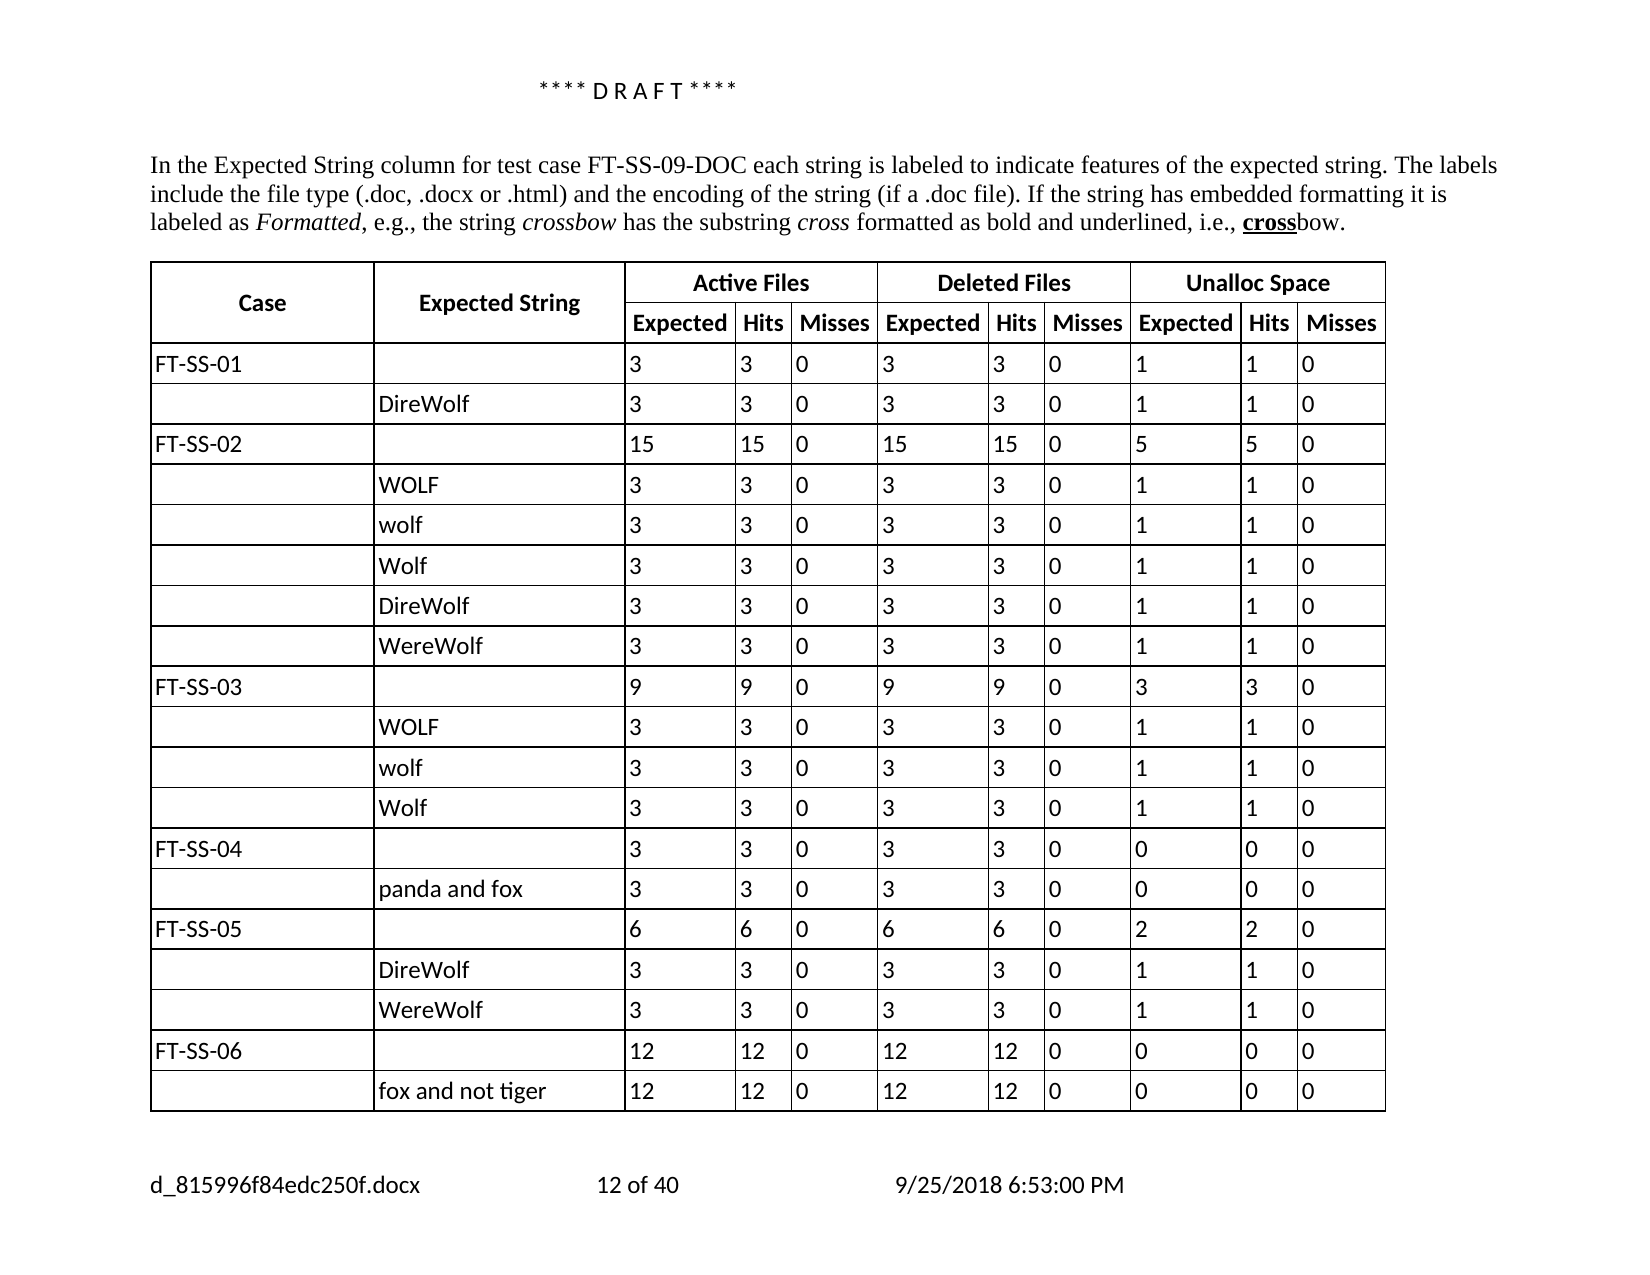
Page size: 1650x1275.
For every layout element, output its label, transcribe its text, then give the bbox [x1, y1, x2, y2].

table_cell Misses [1045, 303, 1130, 342]
table_cell 1 [1131, 505, 1240, 544]
table_cell 0 [1298, 384, 1385, 423]
table_cell FT-SS-02 [152, 425, 373, 463]
table_cell 3 [626, 505, 735, 544]
table_cell 3 [878, 950, 988, 989]
table_cell 3 [736, 829, 791, 867]
table_cell 3 [989, 465, 1044, 504]
table_cell 1 [1131, 627, 1240, 665]
table_cell 0 [792, 950, 877, 989]
table_cell 3 [626, 384, 735, 423]
table_cell 6 [736, 910, 791, 948]
table_cell 0 [1298, 829, 1385, 867]
table_cell 0 [1045, 1071, 1130, 1110]
table_cell 0 [1298, 505, 1385, 544]
table_cell 3 [878, 505, 988, 544]
table_cell 6 [989, 910, 1044, 948]
table_cell 3 [878, 384, 988, 423]
table_cell [375, 1031, 624, 1069]
table_cell 5 [1131, 425, 1240, 463]
table_cell 9 [736, 667, 791, 706]
table_cell 3 [878, 869, 988, 908]
table_cell 3 [878, 788, 988, 827]
table_cell 3 [736, 505, 791, 544]
table_cell Misses [792, 303, 877, 342]
table_cell 3 [626, 788, 735, 827]
table_cell [152, 869, 373, 908]
table_cell 3 [989, 788, 1044, 827]
table_cell 1 [1242, 505, 1297, 544]
table_cell 3 [989, 707, 1044, 746]
table_cell 0 [792, 707, 877, 746]
table_cell 3 [736, 627, 791, 665]
table_cell 3 [736, 384, 791, 423]
table_cell Hits [1242, 303, 1297, 342]
table_cell 0 [1298, 667, 1385, 706]
table_cell 0 [1298, 425, 1385, 463]
table_cell 3 [878, 627, 988, 665]
table_cell 0 [792, 1071, 877, 1110]
table_cell 3 [878, 748, 988, 787]
table_cell [152, 707, 373, 746]
table_cell 0 [792, 788, 877, 827]
table_cell WOLF [375, 707, 624, 746]
table_cell 0 [792, 667, 877, 706]
table_cell 12 [736, 1031, 791, 1069]
table_cell WereWolf [375, 627, 624, 665]
table_cell 0 [1045, 829, 1130, 867]
table_cell 3 [626, 586, 735, 625]
table_cell 0 [792, 1031, 877, 1069]
table_cell 5 [1242, 425, 1297, 463]
table_cell 0 [1298, 910, 1385, 948]
table_cell 0 [792, 748, 877, 787]
table_cell 2 [1131, 910, 1240, 948]
table_cell 3 [989, 950, 1044, 989]
table_cell 3 [736, 788, 791, 827]
table_cell 1 [1242, 990, 1297, 1029]
table_cell 1 [1242, 586, 1297, 625]
table_cell 0 [1298, 950, 1385, 989]
table_cell 3 [989, 869, 1044, 908]
table_cell 0 [792, 627, 877, 665]
table_cell 12 [736, 1071, 791, 1110]
table_cell 3 [989, 990, 1044, 1029]
table_cell 0 [1045, 990, 1130, 1029]
table_cell 0 [792, 546, 877, 584]
table_cell Hits [989, 303, 1044, 342]
table_cell 0 [1242, 1071, 1297, 1110]
table_cell 3 [626, 707, 735, 746]
table_cell 12 [878, 1031, 988, 1069]
table_cell 3 [736, 586, 791, 625]
table_cell 3 [989, 586, 1044, 625]
table_cell 0 [1045, 344, 1130, 382]
table_cell 1 [1131, 788, 1240, 827]
table_cell 3 [878, 546, 988, 584]
table_cell 3 [989, 627, 1044, 665]
table_cell FT-SS-01 [152, 344, 373, 382]
table_cell 1 [1131, 384, 1240, 423]
table_cell 0 [1045, 627, 1130, 665]
table_cell 3 [626, 950, 735, 989]
table_cell 1 [1131, 990, 1240, 1029]
table_cell 0 [792, 425, 877, 463]
table_cell 3 [626, 546, 735, 584]
table_cell FT-SS-04 [152, 829, 373, 867]
table_cell 1 [1242, 788, 1297, 827]
table_cell 3 [989, 546, 1044, 584]
table_cell 0 [1131, 869, 1240, 908]
table_cell 0 [792, 990, 877, 1029]
table_cell 9 [878, 667, 988, 706]
table_cell 3 [989, 505, 1044, 544]
table_cell [375, 344, 624, 382]
table_cell 3 [626, 869, 735, 908]
table_cell 3 [989, 384, 1044, 423]
table_cell 3 [878, 465, 988, 504]
table_cell DireWolf [375, 384, 624, 423]
table_cell 0 [792, 869, 877, 908]
table_cell 0 [792, 344, 877, 382]
table_cell [152, 950, 373, 989]
table_cell 12 [878, 1071, 988, 1110]
table_cell 0 [1242, 869, 1297, 908]
table_cell 3 [989, 344, 1044, 382]
table_cell 3 [878, 344, 988, 382]
table_cell 0 [1045, 586, 1130, 625]
table_header Deleted Files [878, 263, 1130, 302]
table_cell 0 [1045, 384, 1130, 423]
table_cell 3 [878, 586, 988, 625]
table_cell 0 [1045, 910, 1130, 948]
table_cell 0 [1045, 425, 1130, 463]
table_cell 0 [1045, 667, 1130, 706]
table_cell Wolf [375, 788, 624, 827]
table_cell 0 [1242, 829, 1297, 867]
table_cell 1 [1242, 546, 1297, 584]
table_cell 12 [626, 1031, 735, 1069]
table_cell [152, 1071, 373, 1110]
table_cell 12 [989, 1031, 1044, 1069]
table_cell [152, 384, 373, 423]
table_cell 1 [1242, 950, 1297, 989]
table_cell [375, 425, 624, 463]
table_cell 0 [1298, 1031, 1385, 1069]
table_cell FT-SS-05 [152, 910, 373, 948]
table_cell fox and not tiger [375, 1071, 624, 1110]
table_cell 0 [1298, 1071, 1385, 1110]
table_cell 0 [1045, 465, 1130, 504]
table_cell 1 [1242, 707, 1297, 746]
table_cell 3 [626, 344, 735, 382]
table_cell 0 [792, 586, 877, 625]
table_cell panda and fox [375, 869, 624, 908]
table_cell [152, 546, 373, 584]
table_cell [375, 829, 624, 867]
table_cell 0 [792, 384, 877, 423]
table_cell 3 [626, 748, 735, 787]
table_cell 12 [989, 1071, 1044, 1110]
table_cell 0 [1045, 788, 1130, 827]
table_header Active Files [626, 263, 877, 302]
table_cell 0 [1298, 344, 1385, 382]
table_cell 0 [1045, 748, 1130, 787]
text In the Expected String column for test case FT-SS-09-DOC each string is labeled to indicate features of the expected string. The labels include the file type (.doc, .docx or .html) and the encoding of the string (if a .doc file). If the string has embedded formatting it is labeled as Formatted, e.g., the string crossbow has the substring cross formatted as bold and underlined, i.e., crossbow. [150, 150, 1500, 236]
table_cell 0 [792, 465, 877, 504]
table_cell WereWolf [375, 990, 624, 1029]
table_cell 1 [1131, 465, 1240, 504]
table_cell 3 [736, 707, 791, 746]
table_cell 3 [878, 829, 988, 867]
table_cell 1 [1131, 344, 1240, 382]
table_header Expected String [375, 263, 624, 342]
table_cell 9 [626, 667, 735, 706]
table_cell 1 [1242, 748, 1297, 787]
table_cell Expected [626, 303, 735, 342]
table_cell 0 [792, 505, 877, 544]
table_cell 3 [1242, 667, 1297, 706]
table_cell 1 [1242, 384, 1297, 423]
table_header Unalloc Space [1131, 263, 1385, 302]
table_cell 6 [878, 910, 988, 948]
table_cell FT-SS-06 [152, 1031, 373, 1069]
table_cell 1 [1131, 748, 1240, 787]
table_cell [375, 910, 624, 948]
table_cell 3 [878, 990, 988, 1029]
table_cell 3 [736, 748, 791, 787]
table_cell 0 [1131, 1031, 1240, 1069]
table_cell 0 [1298, 990, 1385, 1029]
table_cell [152, 505, 373, 544]
table_cell 1 [1242, 465, 1297, 504]
table_cell DireWolf [375, 586, 624, 625]
table_cell wolf [375, 505, 624, 544]
table_cell 3 [989, 748, 1044, 787]
table_cell [152, 465, 373, 504]
table_cell 0 [1131, 829, 1240, 867]
table_cell [152, 627, 373, 665]
table_cell 0 [1045, 546, 1130, 584]
table_cell DireWolf [375, 950, 624, 989]
table_cell Expected [878, 303, 988, 342]
table_cell 0 [1045, 707, 1130, 746]
table_cell 0 [1298, 546, 1385, 584]
table_cell 3 [736, 344, 791, 382]
table_cell 3 [878, 707, 988, 746]
table_cell FT-SS-03 [152, 667, 373, 706]
table_cell 0 [1298, 869, 1385, 908]
table_cell [152, 788, 373, 827]
table_cell 9 [989, 667, 1044, 706]
table_cell 1 [1131, 546, 1240, 584]
table_cell 0 [1298, 586, 1385, 625]
table_cell 3 [736, 990, 791, 1029]
table_cell 3 [736, 465, 791, 504]
table_cell [152, 586, 373, 625]
table_cell 3 [736, 950, 791, 989]
table_cell 2 [1242, 910, 1297, 948]
table_cell [152, 748, 373, 787]
table_cell 15 [626, 425, 735, 463]
table_cell 15 [989, 425, 1044, 463]
table_cell 0 [1298, 707, 1385, 746]
table_cell [152, 990, 373, 1029]
table_cell 0 [1298, 627, 1385, 665]
table_cell 0 [792, 910, 877, 948]
table_cell 12 [626, 1071, 735, 1110]
table_cell wolf [375, 748, 624, 787]
table_cell 1 [1242, 344, 1297, 382]
table_cell [375, 667, 624, 706]
table_cell 1 [1131, 950, 1240, 989]
table_cell 0 [1131, 1071, 1240, 1110]
table_header Case [152, 263, 373, 342]
table_cell 0 [792, 829, 877, 867]
table_cell 1 [1131, 586, 1240, 625]
table_cell 3 [626, 465, 735, 504]
table_cell 0 [1045, 1031, 1130, 1069]
table_cell 3 [626, 627, 735, 665]
table_cell 3 [736, 869, 791, 908]
table_cell Misses [1298, 303, 1385, 342]
table_cell 0 [1298, 465, 1385, 504]
table_cell 0 [1045, 950, 1130, 989]
table_cell 3 [989, 829, 1044, 867]
table_cell 3 [626, 829, 735, 867]
table_cell Hits [736, 303, 791, 342]
table_cell 15 [878, 425, 988, 463]
table_cell 0 [1045, 505, 1130, 544]
table_cell 6 [626, 910, 735, 948]
table_cell 0 [1298, 748, 1385, 787]
table_cell 1 [1242, 627, 1297, 665]
table_cell 1 [1131, 707, 1240, 746]
table_cell 3 [626, 990, 735, 1029]
table_cell Expected [1131, 303, 1240, 342]
table_cell Wolf [375, 546, 624, 584]
table_cell 3 [1131, 667, 1240, 706]
table_cell 0 [1242, 1031, 1297, 1069]
table_cell 0 [1045, 869, 1130, 908]
table_cell 3 [736, 546, 791, 584]
table_cell 0 [1298, 788, 1385, 827]
table_cell WOLF [375, 465, 624, 504]
table_cell 15 [736, 425, 791, 463]
